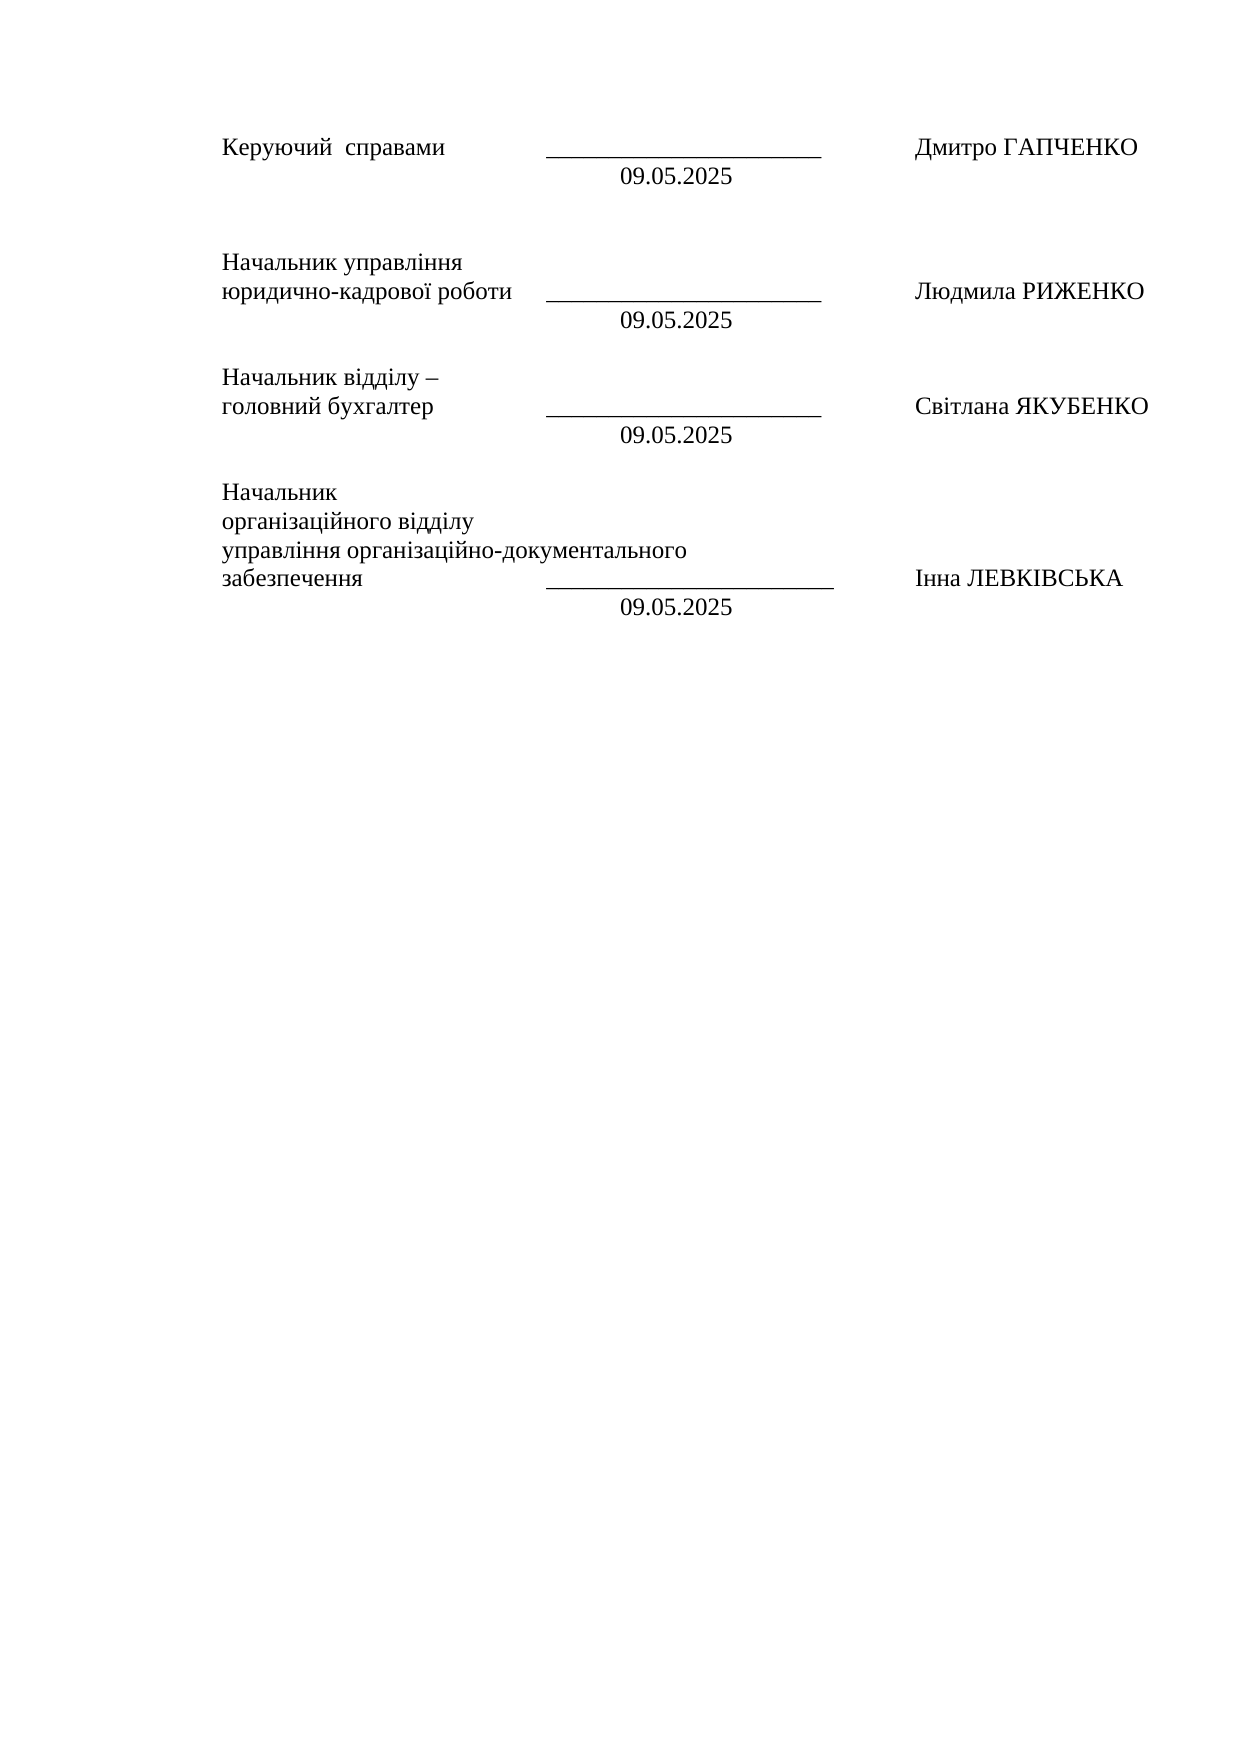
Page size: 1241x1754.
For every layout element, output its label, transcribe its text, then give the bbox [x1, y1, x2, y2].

text 09.05.2025 [222, 592, 1152, 621]
text 09.05.2025 [222, 305, 1152, 333]
text управління організаційно-документального [222, 535, 1152, 563]
text Керуючий справами ______________________ Дмитро ГАПЧЕНКО [222, 132, 1152, 161]
text Начальник [222, 477, 1152, 506]
text Начальник відділу – [222, 362, 1152, 391]
text Начальник управління [222, 247, 1152, 276]
text 09.05.2025 [222, 420, 1152, 448]
text юридично-кадрової роботи ______________________ Людмила РИЖЕНКО [222, 276, 1152, 305]
text головний бухгалтер ______________________ Світлана ЯКУБЕНКО [222, 391, 1152, 420]
text організаційного відділу [222, 506, 1152, 535]
text забезпечення _______________________ Інна ЛЕВКІВСЬКА [222, 563, 1152, 592]
text 09.05.2025 [222, 161, 1152, 218]
